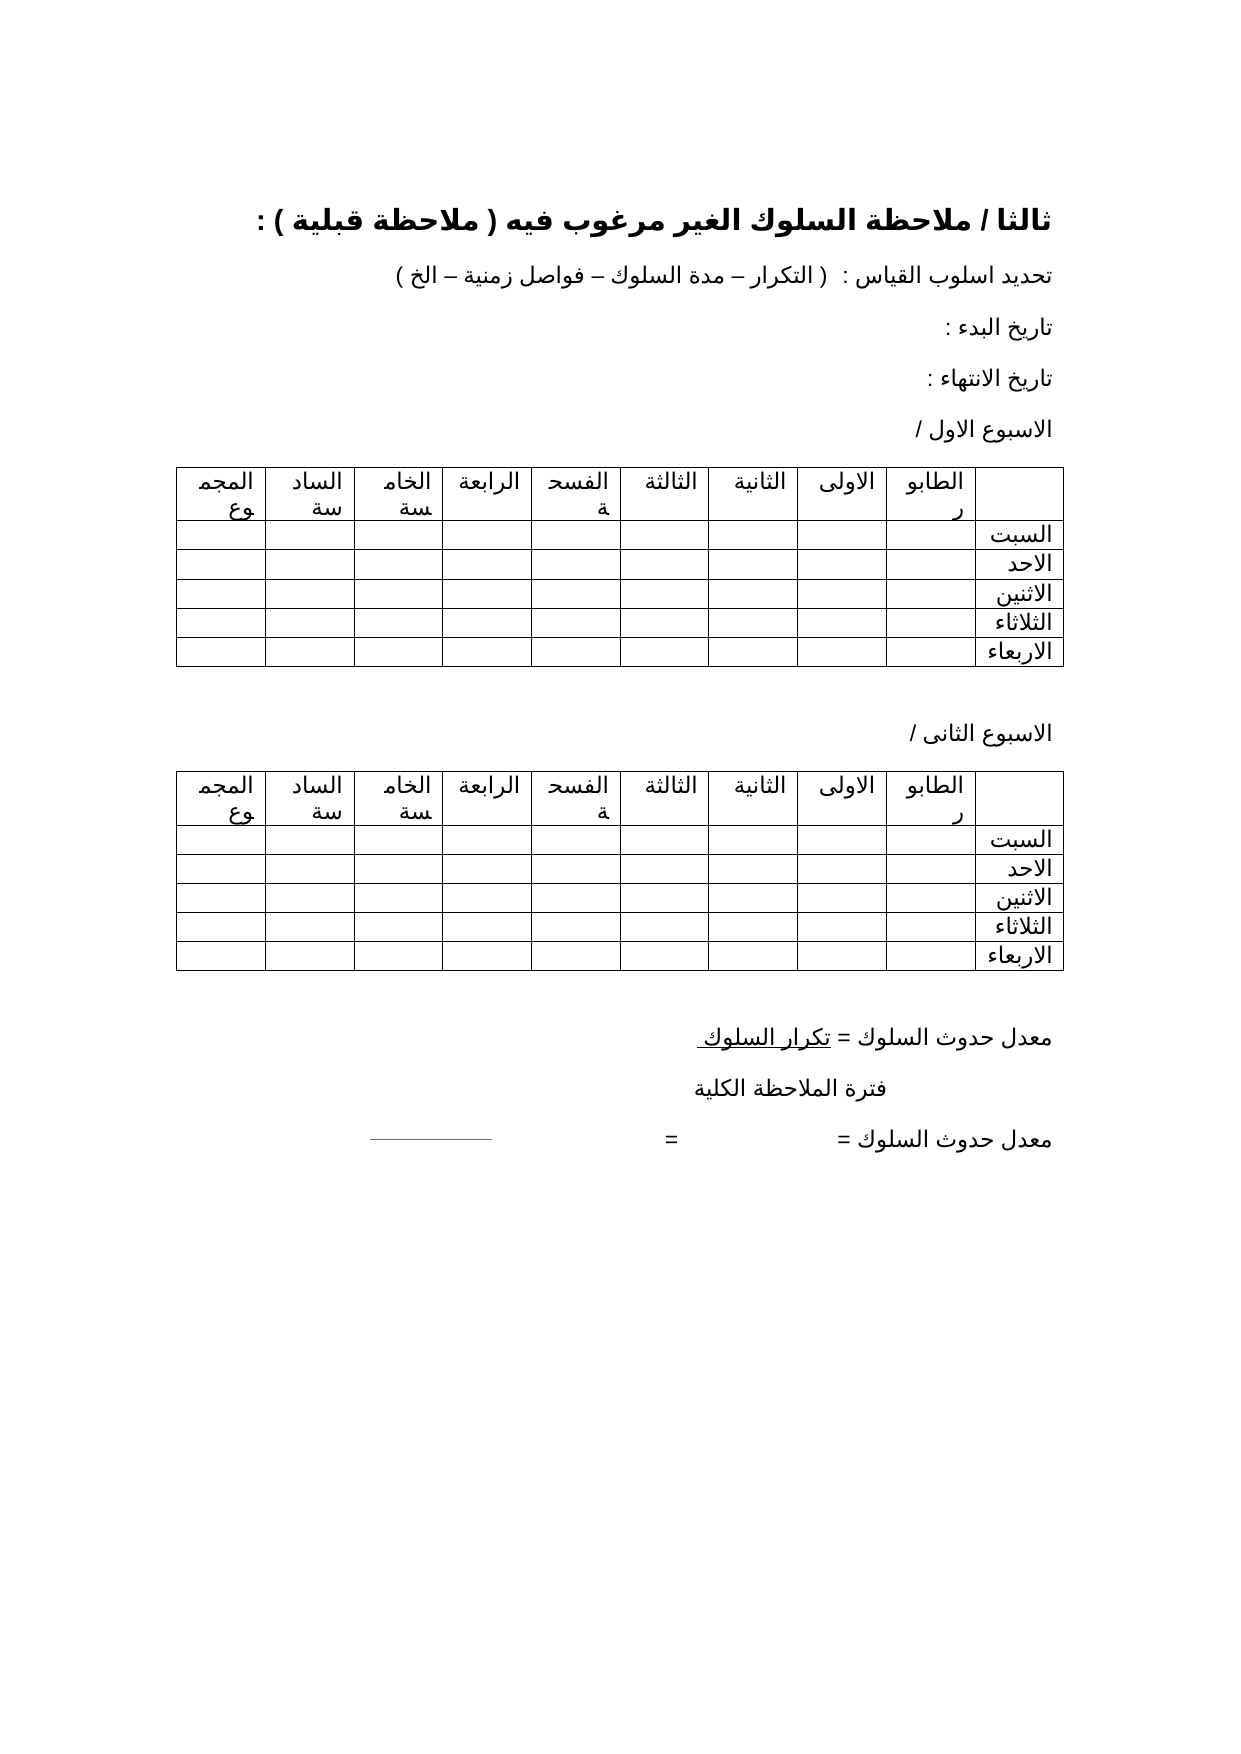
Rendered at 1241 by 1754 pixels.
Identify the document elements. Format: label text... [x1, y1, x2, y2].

table_cell [355, 855, 442, 883]
text معدل حدوث السلوك = = [187, 1126, 1053, 1152]
table_cell [709, 913, 797, 941]
table_cell [355, 884, 442, 912]
table_cell [709, 942, 797, 970]
table_header الطابور [887, 772, 975, 824]
table_cell الاربعاء [976, 638, 1063, 666]
table_cell [621, 521, 708, 549]
table_cell [266, 884, 354, 912]
table_cell [798, 550, 886, 578]
table_header الرابعة [443, 468, 531, 520]
table_header [976, 772, 1063, 824]
table_cell [798, 884, 886, 912]
table_cell [709, 855, 797, 883]
table_header الثانية [709, 468, 797, 520]
table_cell [177, 855, 265, 883]
table_cell [355, 521, 442, 549]
table_cell [443, 884, 531, 912]
table_cell [887, 826, 975, 853]
table_cell [355, 826, 442, 853]
table_cell [887, 609, 975, 637]
text فترة الملاحظة الكلية [187, 1075, 1053, 1101]
table_cell [443, 609, 531, 637]
table_cell [709, 826, 797, 853]
table_cell [443, 855, 531, 883]
table_cell [177, 826, 265, 853]
table_cell [887, 521, 975, 549]
table_cell [709, 580, 797, 607]
table_cell [887, 580, 975, 607]
table_header المجموع [177, 468, 265, 520]
table_cell [177, 942, 265, 970]
table_cell [266, 942, 354, 970]
table_cell [532, 550, 620, 578]
table_header المجموع [177, 772, 265, 824]
table_header السادسة [266, 772, 354, 824]
table_cell [355, 609, 442, 637]
table_cell [887, 913, 975, 941]
table_cell [266, 638, 354, 666]
table_cell الثلاثاء [976, 609, 1063, 637]
table_cell [177, 638, 265, 666]
table_cell [266, 580, 354, 607]
table_cell [798, 521, 886, 549]
table_cell [355, 913, 442, 941]
table_cell [621, 550, 708, 578]
table_cell [621, 638, 708, 666]
table_cell [443, 913, 531, 941]
table_cell [621, 942, 708, 970]
table_header الثانية [709, 772, 797, 824]
table_cell [443, 550, 531, 578]
table_cell [177, 580, 265, 607]
table_cell [443, 826, 531, 853]
table_cell [709, 638, 797, 666]
table_cell [532, 580, 620, 607]
table_cell [266, 609, 354, 637]
table_header [976, 468, 1063, 520]
table_header الفسحة [532, 468, 620, 520]
table_cell [266, 550, 354, 578]
table_cell [887, 942, 975, 970]
table_cell [443, 942, 531, 970]
table_cell [355, 942, 442, 970]
table_cell الاثنين [976, 884, 1063, 912]
table_header الاولى [798, 772, 886, 824]
table_cell [532, 521, 620, 549]
table_cell [266, 855, 354, 883]
table_cell [532, 855, 620, 883]
table_cell [798, 580, 886, 607]
table_cell [798, 638, 886, 666]
table_cell [798, 609, 886, 637]
text تحديد اسلوب القياس : ( التكرار – مدة السلوك – فواصل زمنية – الخ ) [187, 262, 1053, 289]
table_cell الاربعاء [976, 942, 1063, 970]
table_cell [887, 638, 975, 666]
table_cell [177, 884, 265, 912]
table_cell [709, 884, 797, 912]
table_cell [887, 884, 975, 912]
table_cell [532, 884, 620, 912]
table_cell [709, 550, 797, 578]
table_header الرابعة [443, 772, 531, 824]
table_header الخامسة [355, 468, 442, 520]
table_cell [532, 942, 620, 970]
table_cell [177, 521, 265, 549]
table_header الثالثة [621, 772, 708, 824]
table_cell [532, 826, 620, 853]
table_cell [177, 609, 265, 637]
table_cell [443, 580, 531, 607]
text الاسبوع الثانى / [187, 720, 1053, 746]
table_cell [621, 609, 708, 637]
table_cell [887, 550, 975, 578]
table_cell السبت [976, 826, 1063, 853]
table_cell [532, 609, 620, 637]
table_header السادسة [266, 468, 354, 520]
table_cell [177, 913, 265, 941]
table_cell الثلاثاء [976, 913, 1063, 941]
table_cell [621, 884, 708, 912]
table_cell [709, 609, 797, 637]
text تاريخ البدء : [187, 313, 1053, 340]
table_cell [887, 855, 975, 883]
table_cell [621, 913, 708, 941]
table_cell [355, 580, 442, 607]
table_cell [798, 942, 886, 970]
table_cell [443, 638, 531, 666]
table_cell [621, 826, 708, 853]
table_cell [355, 638, 442, 666]
table_header الثالثة [621, 468, 708, 520]
table_cell [355, 550, 442, 578]
table_cell [709, 521, 797, 549]
table_cell [621, 855, 708, 883]
table_header الاولى [798, 468, 886, 520]
table_cell [532, 913, 620, 941]
table_header الطابور [887, 468, 975, 520]
table_header الخامسة [355, 772, 442, 824]
table_cell [621, 580, 708, 607]
text ثالثا / ملاحظة السلوك الغير مرغوب فيه ( ملاحظة قبلية ) : [187, 203, 1053, 237]
table_cell الاحد [976, 550, 1063, 578]
table_cell الاثنين [976, 580, 1063, 607]
table_cell [532, 638, 620, 666]
table_cell [266, 913, 354, 941]
table_cell [443, 521, 531, 549]
table_cell [798, 913, 886, 941]
table_cell [266, 521, 354, 549]
table_cell [798, 826, 886, 853]
table_cell السبت [976, 521, 1063, 549]
text الاسبوع الاول / [187, 416, 1053, 442]
text معدل حدوث السلوك = تكرار السلوك [187, 1024, 1053, 1050]
table_cell [266, 826, 354, 853]
table_cell الاحد [976, 855, 1063, 883]
table_cell [177, 550, 265, 578]
table_header الفسحة [532, 772, 620, 824]
table_cell [798, 855, 886, 883]
text تاريخ الانتهاء : [187, 364, 1053, 391]
